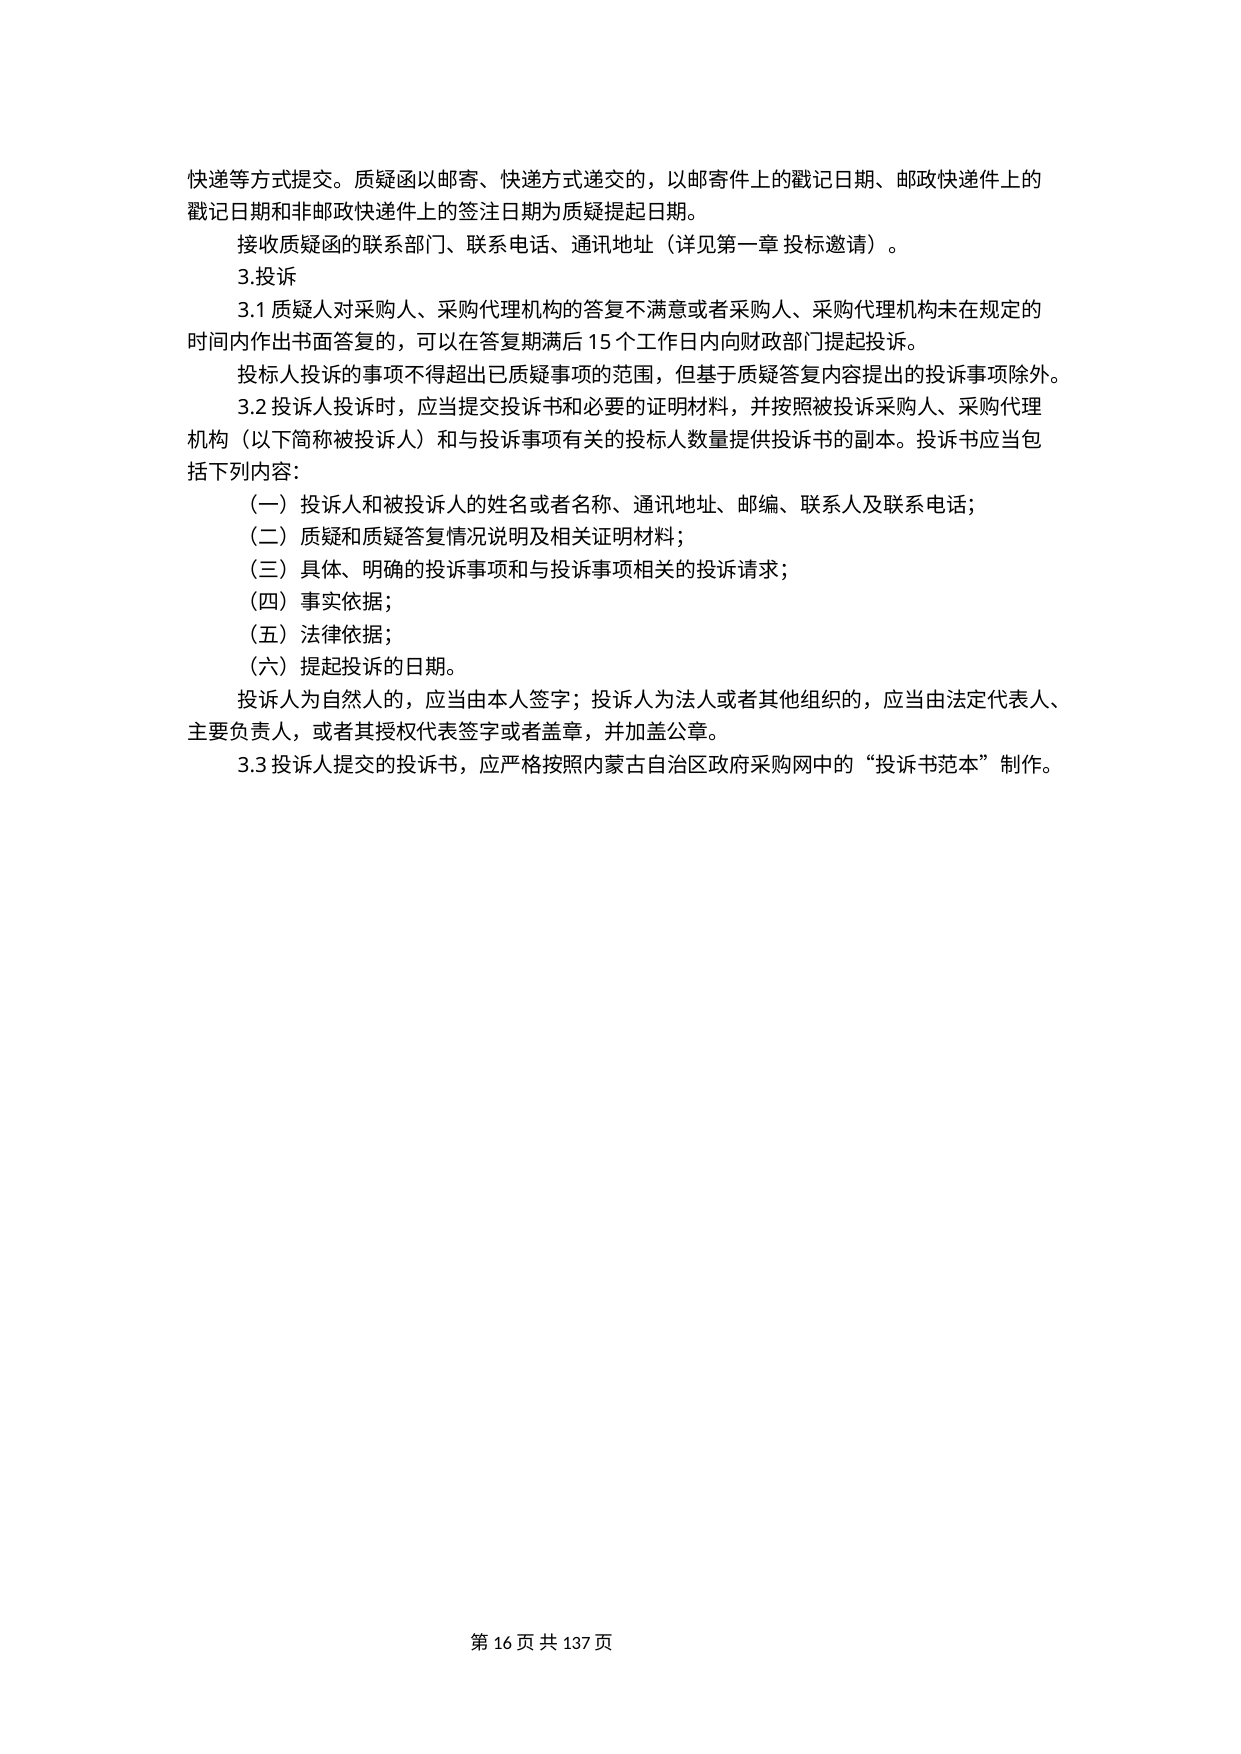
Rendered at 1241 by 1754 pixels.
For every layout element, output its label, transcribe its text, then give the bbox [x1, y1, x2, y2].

text （二）质疑和质疑答复情况说明及相关证明材料； [187, 519, 1053, 552]
text 投标人投诉的事项不得超出已质疑事项的范围，但基于质疑答复内容提出的投诉事项除外。 [187, 357, 1053, 389]
text （三）具体、明确的投诉事项和与投诉事项相关的投诉请求； [187, 552, 1053, 584]
text （四）事实依据； [187, 584, 1053, 617]
text 3.投诉 [187, 259, 1053, 292]
text 3.3投诉人提交的投诉书，应严格按照内蒙古自治区政府采购网中的“投诉书范本”制作。 [187, 747, 1053, 779]
text （五）法律依据； [187, 617, 1053, 649]
text 投诉人为自然人的，应当由本人签字；投诉人为法人或者其他组织的，应当由法定代表人、主要负责人，或者其授权代表签字或者盖章，并加盖公章。 [187, 682, 1053, 747]
text （一）投诉人和被投诉人的姓名或者名称、通讯地址、邮编、联系人及联系电话； [187, 487, 1053, 519]
text 3.1质疑人对采购人、采购代理机构的答复不满意或者采购人、采购代理机构未在规定的时间内作出书面答复的，可以在答复期满后15个工作日内向财政部门提起投诉。 [187, 292, 1053, 357]
text 接收质疑函的联系部门、联系电话、通讯地址（详见第一章 投标邀请）。 [187, 227, 1053, 259]
text （六）提起投诉的日期。 [187, 649, 1053, 682]
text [187, 162, 1053, 227]
text 3.2投诉人投诉时，应当提交投诉书和必要的证明材料，并按照被投诉采购人、采购代理机构（以下简称被投诉人）和与投诉事项有关的投标人数量提供投诉书的副本。投诉书应当包括下列内容： [187, 389, 1053, 487]
